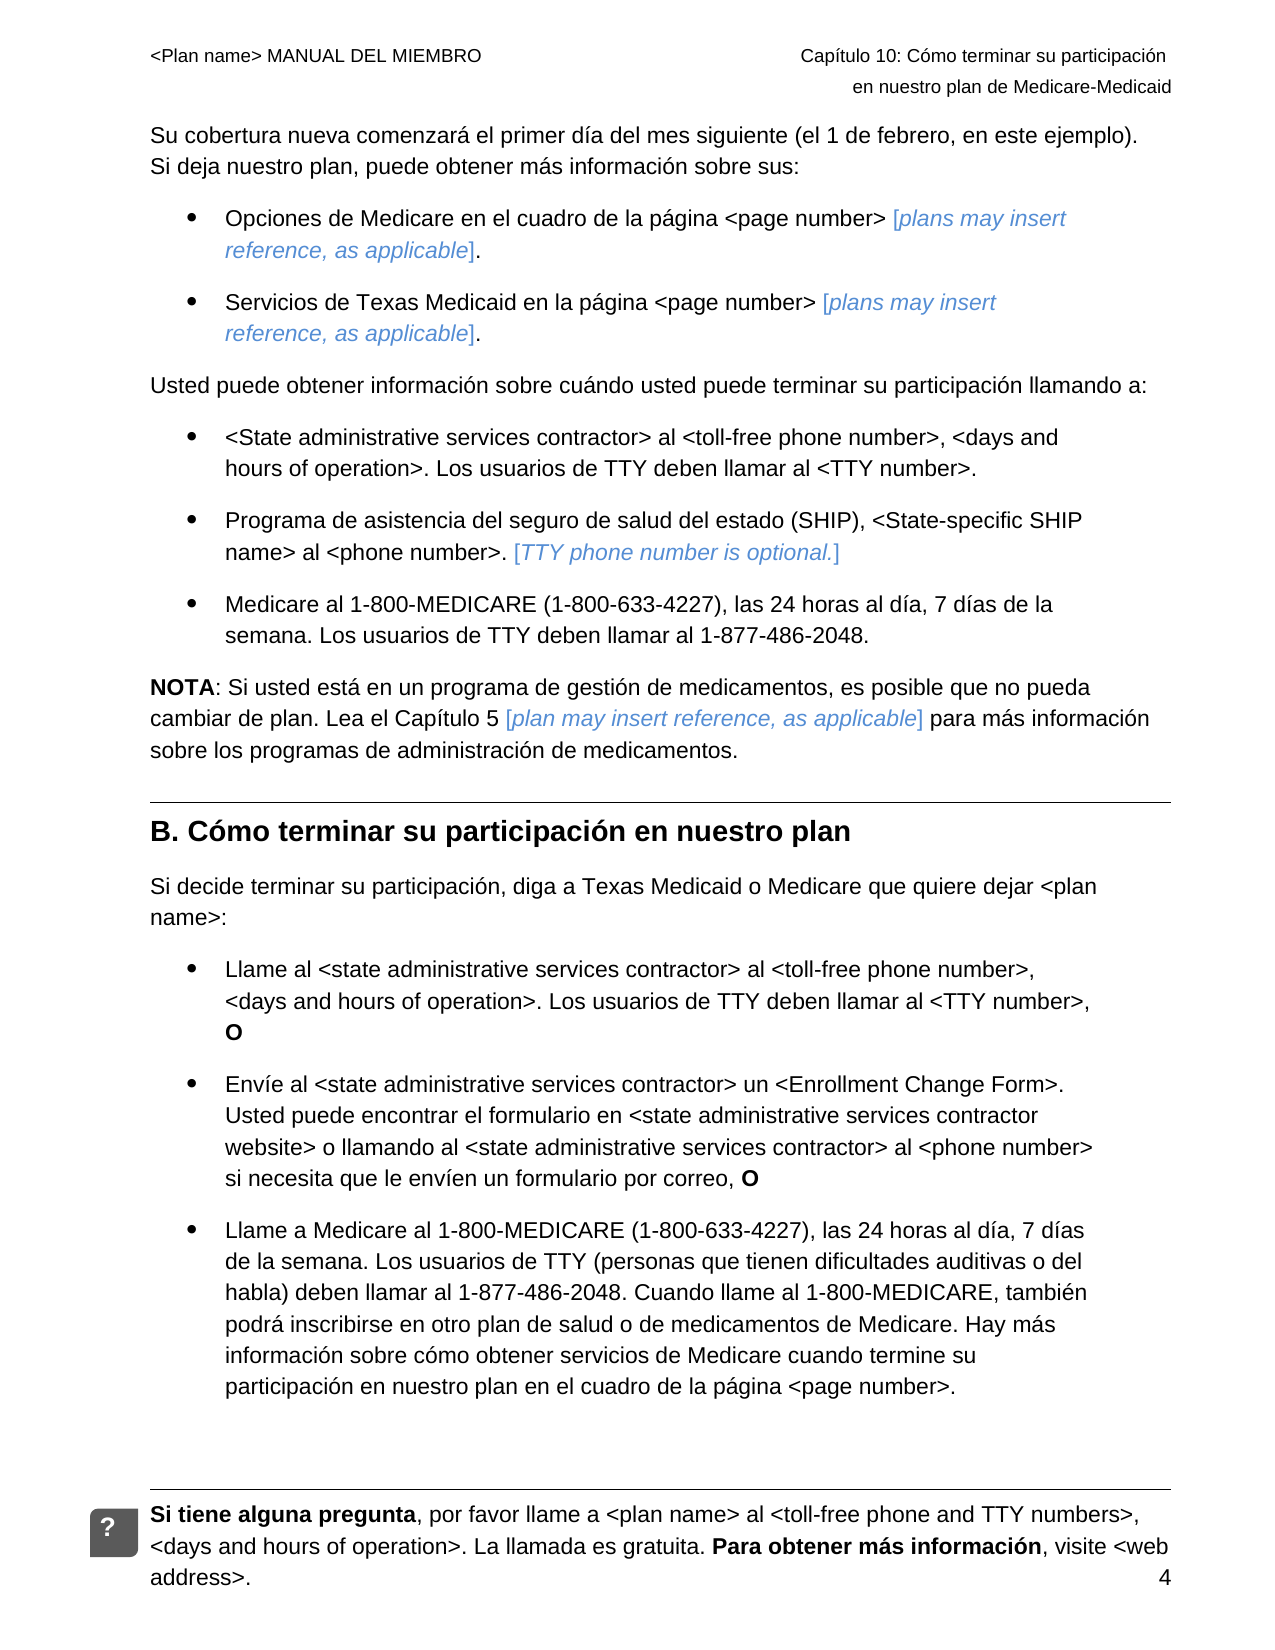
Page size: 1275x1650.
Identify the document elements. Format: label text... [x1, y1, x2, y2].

text Si decide terminar su participación, diga a Texas Medicaid o Medicare que quiere dejar <plan name>: [150, 869, 1171, 932]
text Usted puede obtener información sobre cuándo usted puede terminar su participación llamando a: [150, 368, 1171, 400]
text <State administrative services contractor> al <toll-free phone number>, <days and hours of operation>. Los usuarios de TTY deben llamar al <TTY number>. [187, 421, 1096, 483]
text Envíe al <state administrative services contractor> un <Enrollment Change Form>. Usted puede encontrar el formulario en <state administrative services contractor website> o llamando al <state administrative services contractor> al <phone number> si necesita que le envíen un formulario por correo, O [187, 1067, 1096, 1192]
list NOTA: Si usted está en un programa de gestión de medicamentos, es posible que no pueda cambiar de plan. Lea el Capítulo 5 [plan may insert reference, as applicable] para más información sobre los programas de administración de medicamentos. [150, 671, 1171, 764]
text Opciones de Medicare en el cuadro de la página <page number> [plans may insert reference, as applicable]. [187, 202, 1096, 264]
subtitle B. Cómo terminar su participación en nuestro plan [150, 803, 1171, 849]
text Llame a Medicare al 1-800-MEDICARE (1-800-633-4227), las 24 horas al día, 7 días de la semana. Los usuarios de TTY (personas que tienen dificultades auditivas o del habla) deben llamar al 1-877-486-2048. Cuando llame al 1-800-MEDICARE, también podrá inscribirse en otro plan de salud o de medicamentos de Medicare. Hay más información sobre cómo obtener servicios de Medicare cuando termine su participación en nuestro plan en el cuadro de la página <page number>. [187, 1213, 1096, 1401]
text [150, 118, 1171, 181]
text Llame al <state administrative services contractor> al <toll-free phone number>, <days and hours of operation>. Los usuarios de TTY deben llamar al <TTY number>, O [187, 953, 1096, 1047]
text Servicios de Texas Medicaid en la página <page number> [plans may insert reference, as applicable]. [187, 285, 1096, 348]
text Programa de asistencia del seguro de salud del estado (SHIP), <State-specific SHIP name> al <phone number>. [TTY phone number is optional.] [187, 504, 1096, 566]
text Medicare al 1-800-MEDICARE (1-800-633-4227), las 24 horas al día, 7 días de la semana. Los usuarios de TTY deben llamar al 1-877-486-2048. [187, 587, 1096, 650]
